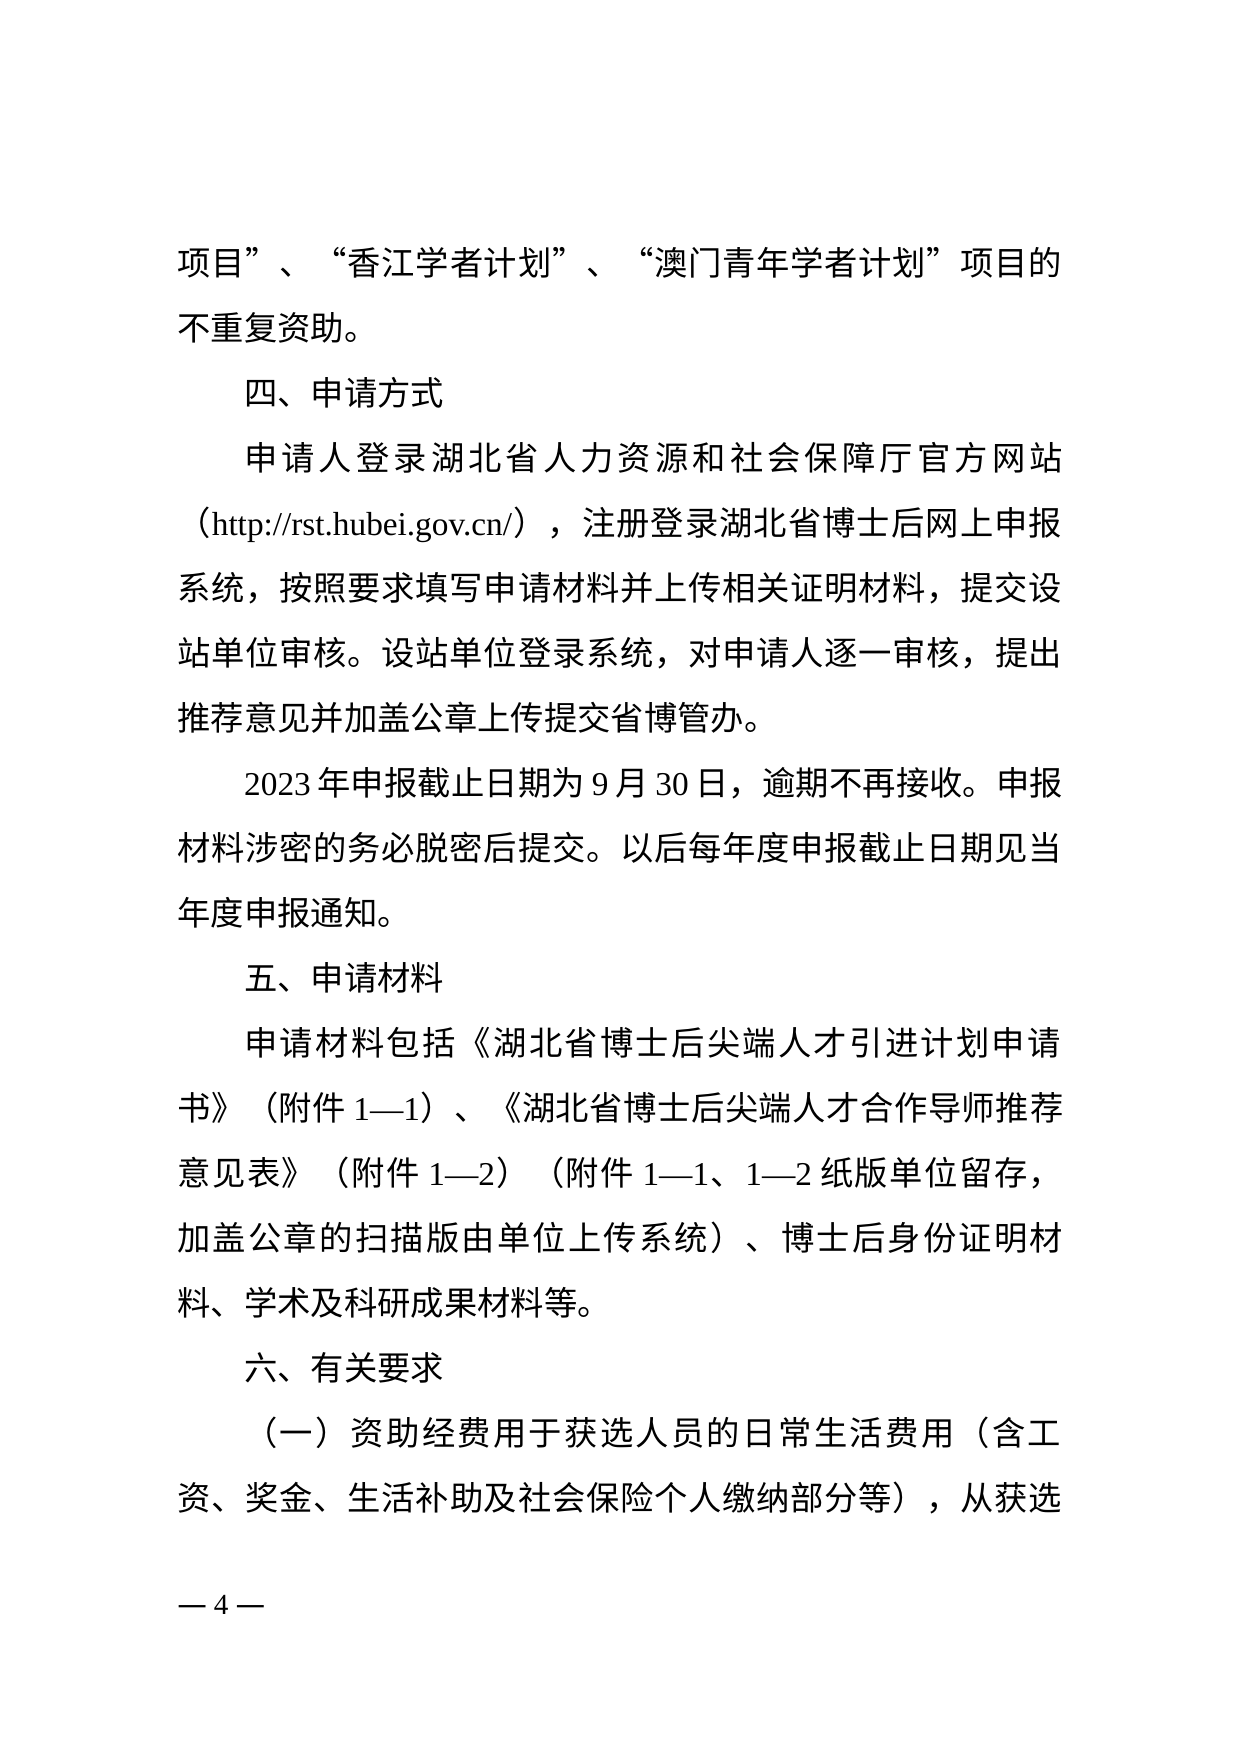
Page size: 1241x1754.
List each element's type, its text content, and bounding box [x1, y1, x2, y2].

text 五、申请材料 [177, 943, 1063, 1008]
text 2023年申报截止日期为9月30日，逾期不再接收。申报材料涉密的务必脱密后提交。以后每年度申报截止日期见当年度申报通知。 [177, 748, 1063, 943]
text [177, 1398, 1063, 1528]
text 四、申请方式 [177, 358, 1063, 423]
text 申请材料包括《湖北省博士后尖端人才引进计划申请书》（附件1—1）、《湖北省博士后尖端人才合作导师推荐意见表》（附件1—2）（附件1—1、1—2纸版单位留存，加盖公章的扫描版由单位上传系统）、博士后身份证明材料、学术及科研成果材料等。 [177, 1008, 1063, 1333]
text 六、有关要求 [177, 1333, 1063, 1398]
text 申请人登录湖北省人力资源和社会保障厅官方网站（http://rst.hubei.gov.cn/），注册登录湖北省博士后网上申报系统，按照要求填写申请材料并上传相关证明材料，提交设站单位审核。设站单位登录系统，对申请人逐一审核，提出推荐意见并加盖公章上传提交省博管办。 [177, 423, 1063, 748]
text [177, 228, 1063, 358]
